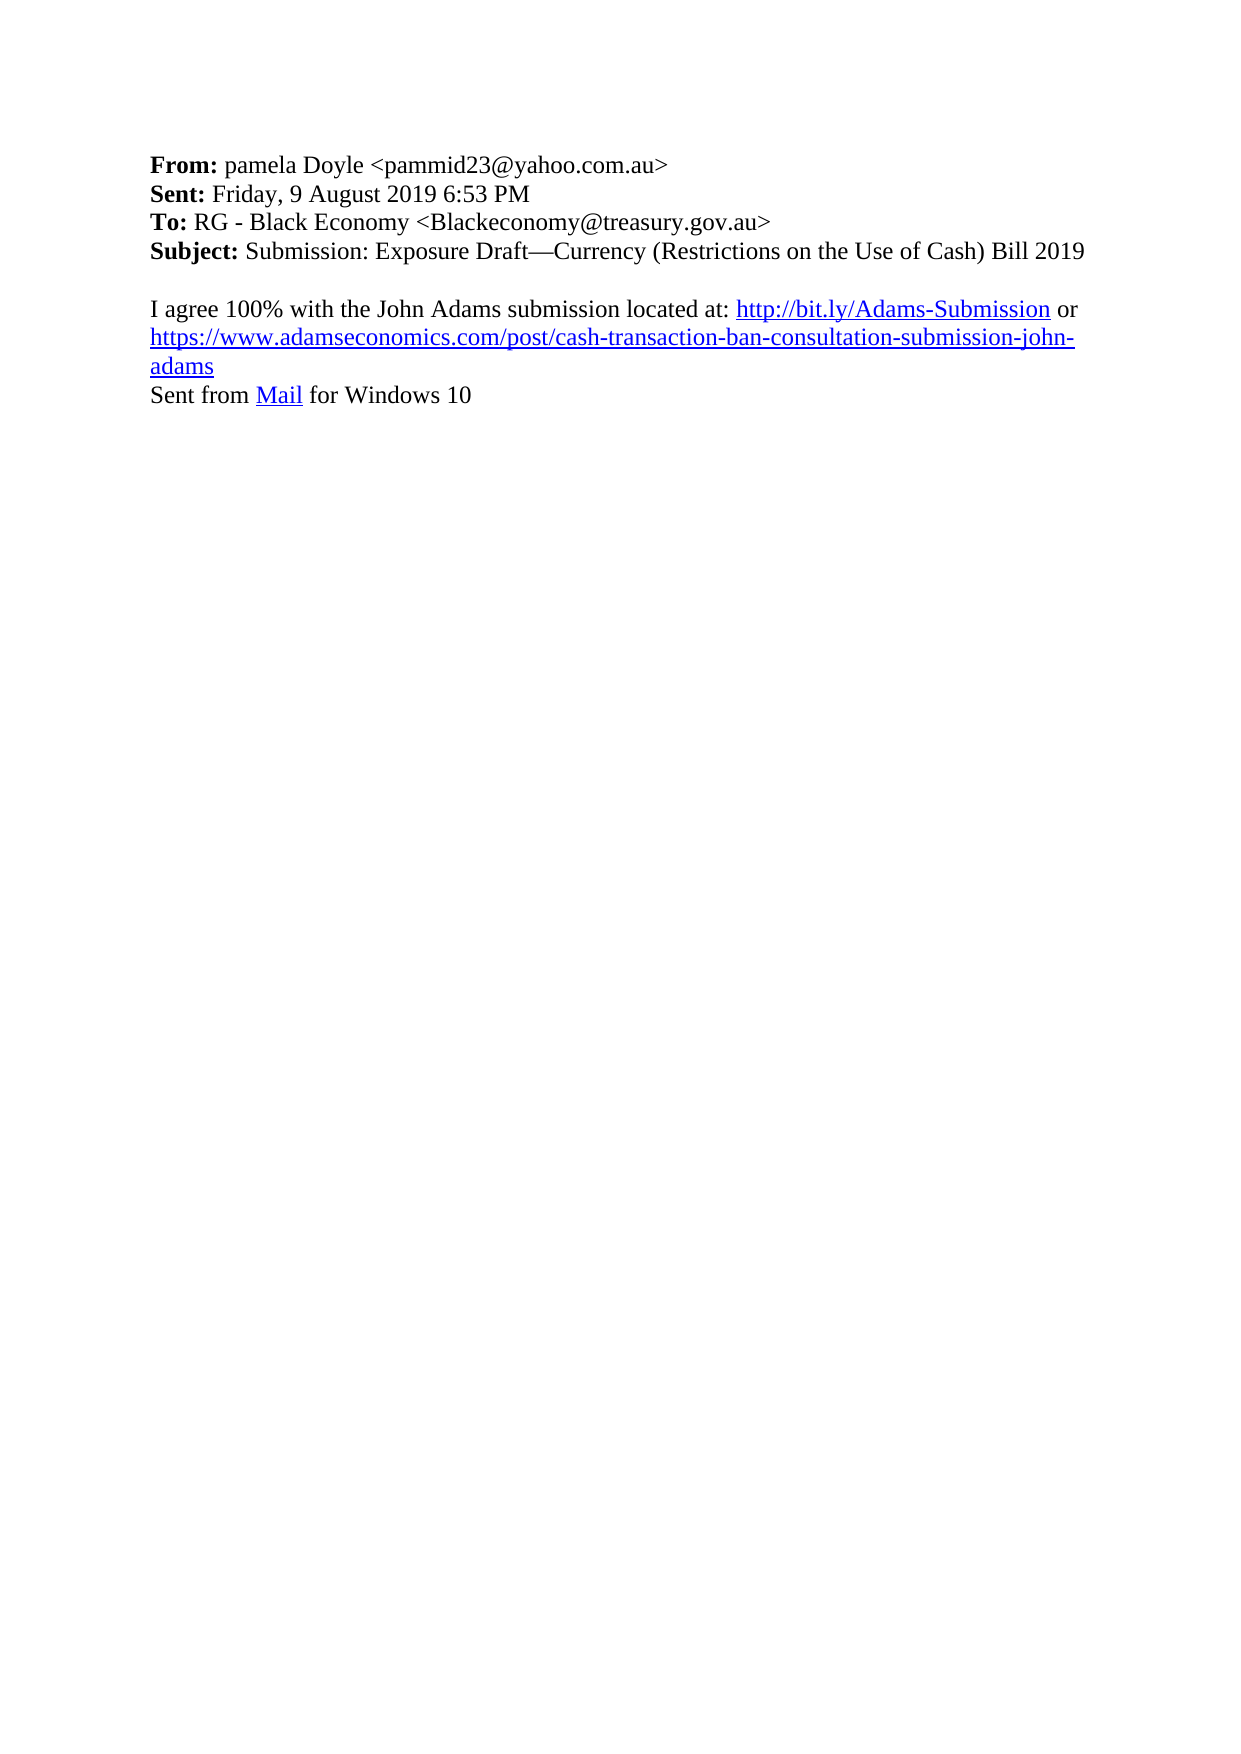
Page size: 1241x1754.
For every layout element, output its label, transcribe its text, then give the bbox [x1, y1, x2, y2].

text Sent from Mail for Windows 10 [150, 380, 1090, 409]
text I agree 100% with the John Adams submission located at: http://bit.ly/Adams-Submission or https://www.adamseconomics.com/post/cash-transaction-ban-consultation-submission-john-adams [150, 294, 1090, 380]
text From: pamela Doyle <pammid23@yahoo.com.au> Sent: Friday, 9 August 2019 6:53 PM To: RG - Black Economy <Blackeconomy@treasury.gov.au> Subject: Submission: Exposure Draft—Currency (Restrictions on the Use of Cash) Bill 2019 [150, 150, 1090, 265]
